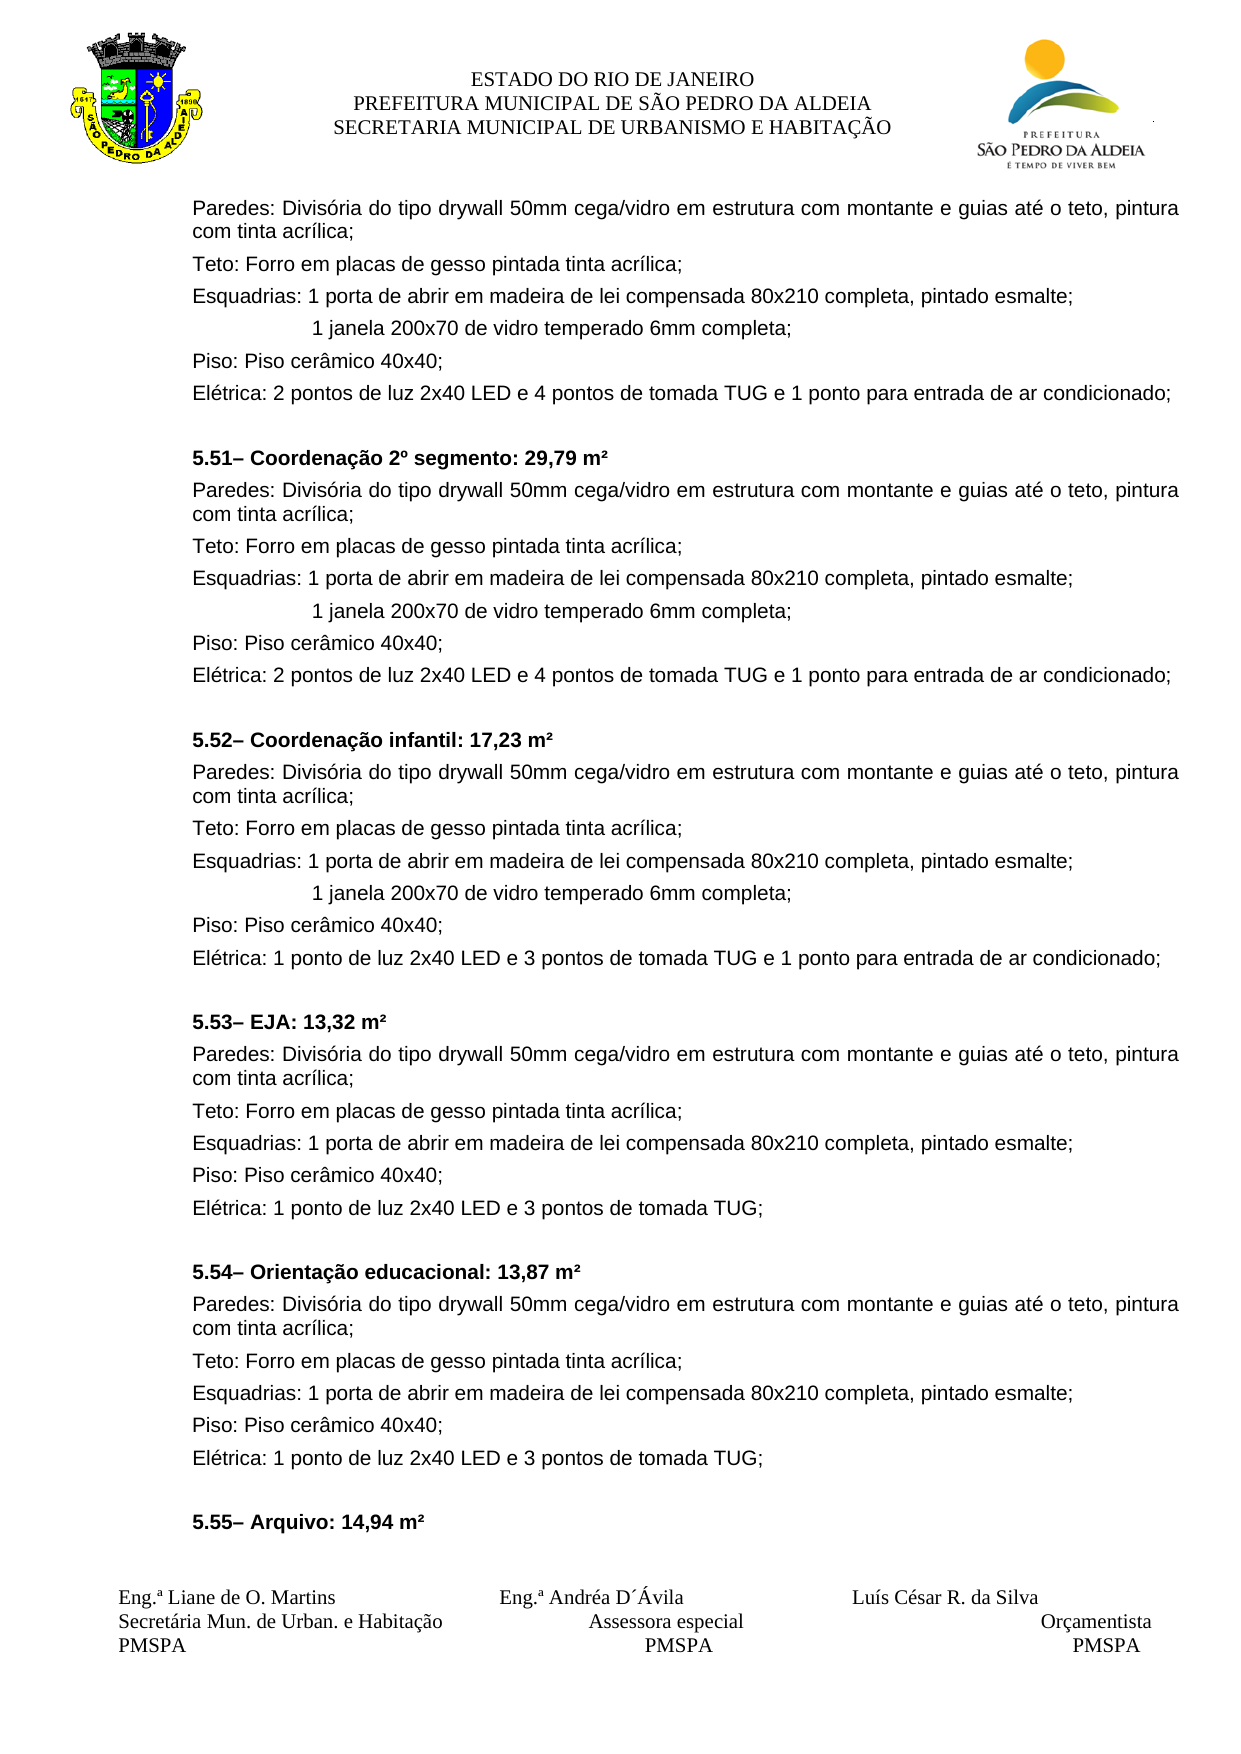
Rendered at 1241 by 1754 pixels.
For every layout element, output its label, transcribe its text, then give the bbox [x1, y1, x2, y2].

text 5.52– Coordenação infantil: 17,23 m² [192, 728, 1181, 752]
text 1 janela 200x70 de vidro temperado 6mm completa; [118, 316, 1181, 340]
text Teto: Forro em placas de gesso pintada tinta acrílica; [192, 1098, 1181, 1122]
text Esquadrias: 1 porta de abrir em madeira de lei compensada 80x210 completa, pintado esmalte; [192, 284, 1181, 308]
picture [972, 31, 1164, 171]
text Esquadrias: 1 porta de abrir em madeira de lei compensada 80x210 completa, pintado esmalte; [192, 1381, 1181, 1405]
text Piso: Piso cerâmico 40x40; [192, 913, 1181, 937]
text Paredes: Divisória do tipo drywall 50mm cega/vidro em estrutura com montante e guias até o teto, pintura com tinta acrílica; [192, 1042, 1181, 1090]
text Elétrica: 1 ponto de luz 2x40 LED e 3 pontos de tomada TUG; [192, 1445, 1181, 1469]
text 5.55– Arquivo: 14,94 m² [192, 1510, 1181, 1534]
text Esquadrias: 1 porta de abrir em madeira de lei compensada 80x210 completa, pintado esmalte; [192, 566, 1181, 590]
text Teto: Forro em placas de gesso pintada tinta acrílica; [192, 534, 1181, 558]
text Piso: Piso cerâmico 40x40; [192, 348, 1181, 372]
text Piso: Piso cerâmico 40x40; [192, 631, 1181, 655]
text Elétrica: 1 ponto de luz 2x40 LED e 3 pontos de tomada TUG; [192, 1195, 1181, 1219]
text Paredes: Divisória do tipo drywall 50mm cega/vidro em estrutura com montante e guias até o teto, pintura com tinta acrílica; [192, 478, 1181, 526]
text 5.54– Orientação educacional: 13,87 m² [192, 1260, 1181, 1284]
text Piso: Piso cerâmico 40x40; [118, 1413, 1181, 1437]
text 1 janela 200x70 de vidro temperado 6mm completa; [118, 881, 1181, 905]
text Elétrica: 2 pontos de luz 2x40 LED e 4 pontos de tomada TUG e 1 ponto para entrada de ar condicionado; [192, 381, 1181, 405]
text Paredes: Divisória do tipo drywall 50mm cega/vidro em estrutura com montante e guias até o teto, pintura com tinta acrílica; [192, 195, 1181, 243]
text 5.53– EJA: 13,32 m² [192, 1010, 1181, 1034]
text Teto: Forro em placas de gesso pintada tinta acrílica; [192, 816, 1181, 840]
text Esquadrias: 1 porta de abrir em madeira de lei compensada 80x210 completa, pintado esmalte; [192, 1131, 1181, 1155]
text Teto: Forro em placas de gesso pintada tinta acrílica; [192, 252, 1181, 276]
text Elétrica: 1 ponto de luz 2x40 LED e 3 pontos de tomada TUG e 1 ponto para entrada de ar condicionado; [192, 945, 1181, 969]
text Esquadrias: 1 porta de abrir em madeira de lei compensada 80x210 completa, pintado esmalte; [192, 848, 1181, 872]
text 1 janela 200x70 de vidro temperado 6mm completa; [118, 598, 1181, 622]
text Paredes: Divisória do tipo drywall 50mm cega/vidro em estrutura com montante e guias até o teto, pintura com tinta acrílica; [192, 760, 1181, 808]
text Teto: Forro em placas de gesso pintada tinta acrílica; [192, 1348, 1181, 1372]
text 5.51– Coordenação 2º segmento: 29,79 m² [192, 445, 1181, 469]
text Elétrica: 2 pontos de luz 2x40 LED e 4 pontos de tomada TUG e 1 ponto para entrada de ar condicionado; [192, 663, 1181, 687]
text Piso: Piso cerâmico 40x40; [118, 1163, 1181, 1187]
picture [63, 28, 206, 165]
text Paredes: Divisória do tipo drywall 50mm cega/vidro em estrutura com montante e guias até o teto, pintura com tinta acrílica; [192, 1292, 1181, 1340]
